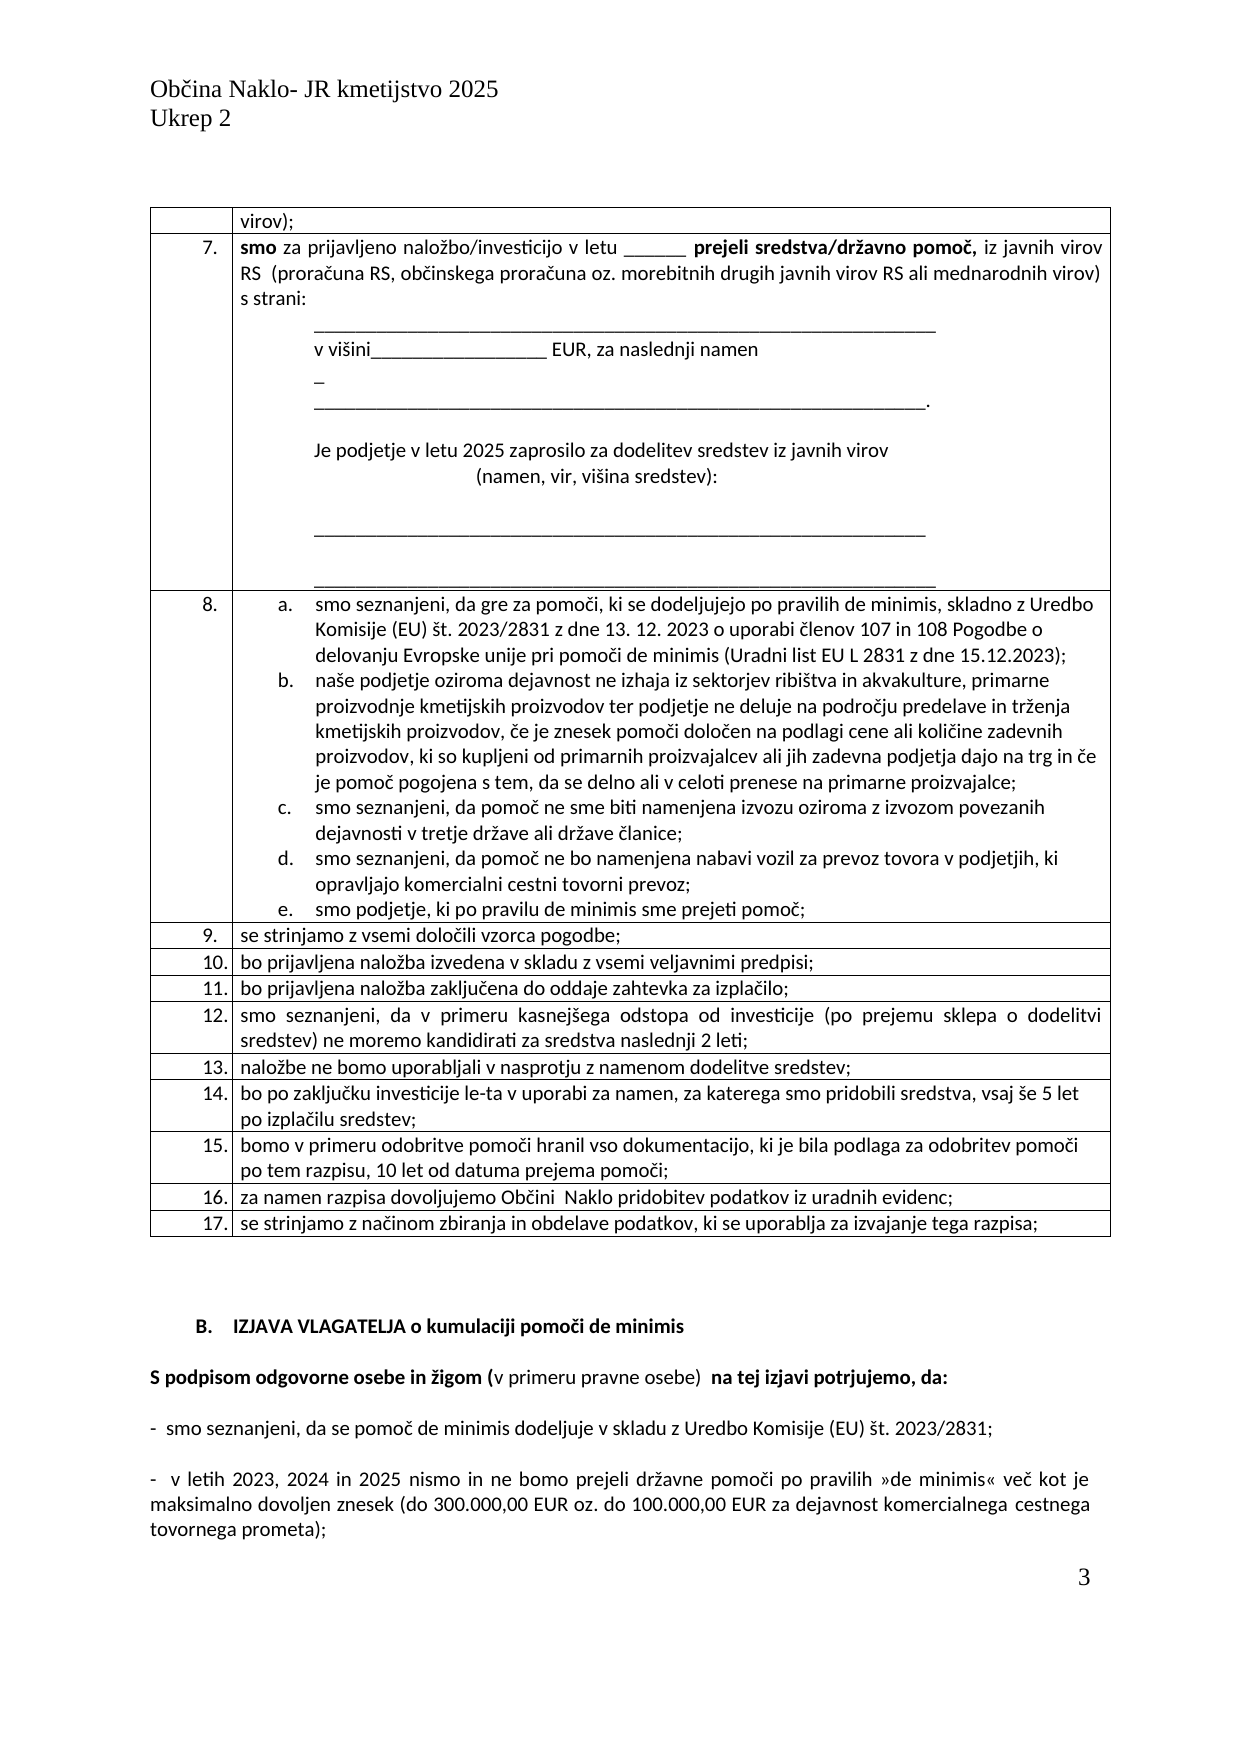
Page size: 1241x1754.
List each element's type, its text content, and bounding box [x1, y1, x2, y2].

table_cell [151, 1211, 232, 1236]
table_cell se strinjamo z načinom zbiranja in obdelave podatkov, ki se uporablja za izvajanje tega razpisa; [233, 1211, 1110, 1236]
table_cell bo po zaključku investicije le-ta v uporabi za namen, za katerega smo pridobili sredstva, vsaj še 5 let po izplačilu sredstev; [233, 1080, 1110, 1131]
table_cell smo za prijavljeno naložbo/investicijo v letu ______ prejeli sredstva/državno pomoč, iz javnih virov RS (proračuna RS, občinskega proračuna oz. morebitnih drugih javnih virov RS ali mednarodnih virov) s strani: ____________________________________________________________ v višini_________________ EUR, za naslednji namen _ ___________________________________________________________. Je podjetje v letu 2025 zaprosilo za dodelitev sredstev iz javnih virov (namen, vir, višina sredstev): ___________________________________________________________ ____________________________________________________________ [233, 234, 1110, 590]
table_cell se strinjamo z vsemi določili vzorca pogodbe; [233, 923, 1110, 948]
table_cell [151, 949, 232, 974]
table_cell smo seznanjeni, da v primeru kasnejšega odstopa od investicije (po prejemu sklepa o dodelitvi sredstev) ne moremo kandidirati za sredstva naslednji 2 leti; [233, 1002, 1110, 1053]
table_cell bo prijavljena naložba zaključena do oddaje zahtevka za izplačilo; [233, 976, 1110, 1001]
table_cell [151, 1184, 232, 1209]
table_cell smo seznanjeni, da gre za pomoči, ki se dodeljujejo po pravilih de minimis, skladno z Uredbo Komisije (EU) št. 2023/2831 z dne 13. 12. 2023 o uporabi členov 107 in 108 Pogodbe o delovanju Evropske unije pri pomoči de minimis (Uradni list EU L 2831 z dne 15.12.2023); naše podjetje oziroma dejavnost ne izhaja iz sektorjev ribištva in akvakulture, primarne proizvodnje kmetijskih proizvodov ter podjetje ne deluje na področju predelave in trženja kmetijskih proizvodov, če je znesek pomoči določen na podlagi cene ali količine zadevnih proizvodov, ki so kupljeni od primarnih proizvajalcev ali jih zadevna podjetja dajo na trg in če je pomoč pogojena s tem, da se delno ali v celoti prenese na primarne proizvajalce; smo seznanjeni, da pomoč ne sme biti namenjena izvozu oziroma z izvozom povezanih dejavnosti v tretje države ali države članice; smo seznanjeni, da pomoč ne bo namenjena nabavi vozil za prevoz tovora v podjetjih, ki opravljajo komercialni cestni tovorni prevoz; smo podjetje, ki po pravilu de minimis sme prejeti pomoč; [233, 591, 1110, 922]
text - smo seznanjeni, da se pomoč de minimis dodeljuje v skladu z Uredbo Komisije (EU) št. 2023/2831; [150, 1415, 1090, 1440]
text - v letih 2023, 2024 in 2025 nismo in ne bomo prejeli državne pomoči po pravilih »de minimis« več kot je maksimalno dovoljen znesek (do 300.000,00 EUR oz. do 100.000,00 EUR za dejavnost komercialnega cestnega tovornega prometa); [150, 1466, 1090, 1542]
table_cell [151, 208, 232, 233]
table_cell za namen razpisa dovoljujemo Občini Naklo pridobitev podatkov iz uradnih evidenc; [233, 1184, 1110, 1209]
table_cell naložbe ne bomo uporabljali v nasprotju z namenom dodelitve sredstev; [233, 1054, 1110, 1079]
table_cell [151, 976, 232, 1001]
table_cell bo prijavljena naložba izvedena v skladu z vsemi veljavnimi predpisi; [233, 949, 1110, 974]
table_cell [151, 234, 232, 590]
table_cell [151, 1054, 232, 1079]
text S podpisom odgovorne osebe in žigom (v primeru pravne osebe) na tej izjavi potrjujemo, da: [150, 1364, 1090, 1389]
table_cell bomo v primeru odobritve pomoči hranil vso dokumentacijo, ki je bila podlaga za odobritev pomoči po tem razpisu, 10 let od datuma prejema pomoči; [233, 1132, 1110, 1183]
table_cell [151, 1080, 232, 1131]
table_cell [151, 923, 232, 948]
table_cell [233, 208, 1110, 233]
table_cell [151, 1002, 232, 1053]
table_cell [151, 591, 232, 922]
table_header IZJAVA VLAGATELJA o kumulaciji pomoči de minimis [147, 1313, 1109, 1339]
table_cell [151, 1132, 232, 1183]
